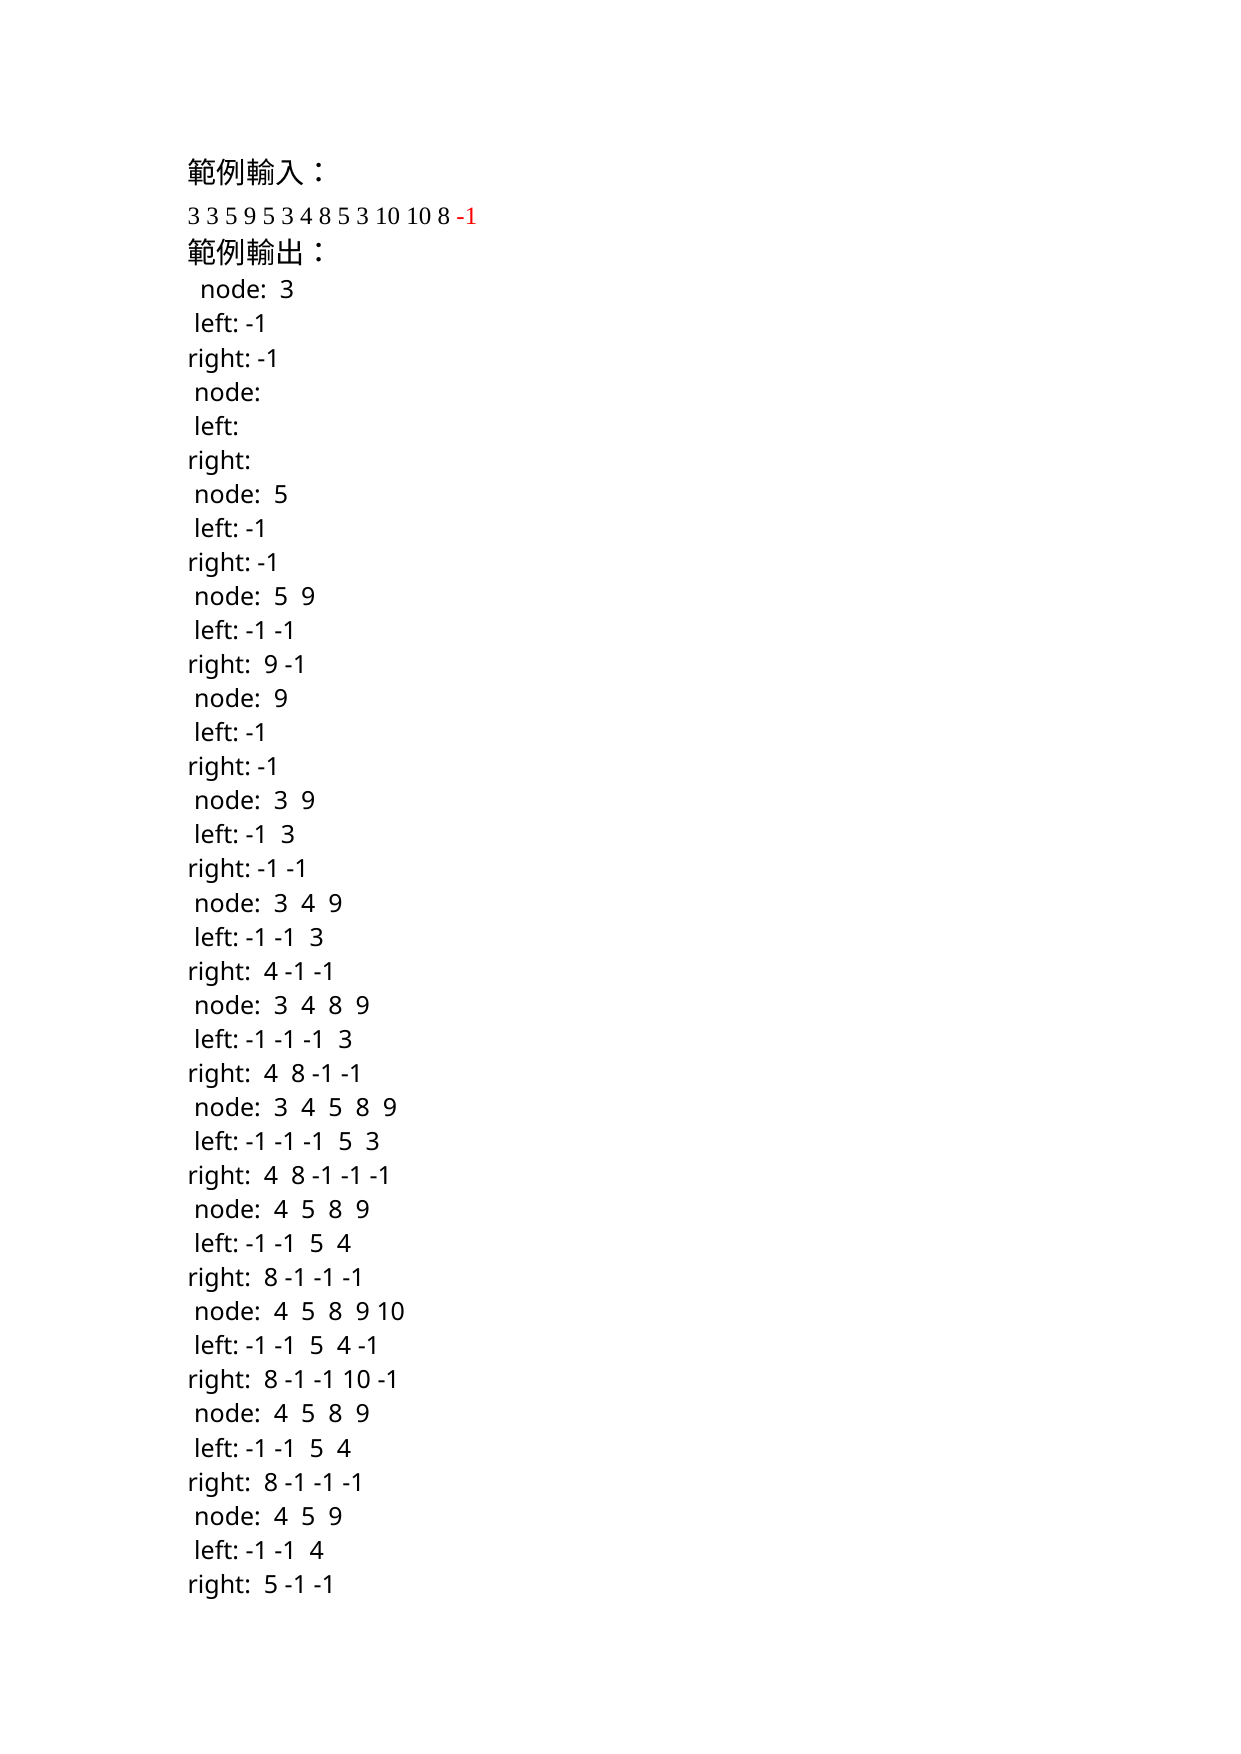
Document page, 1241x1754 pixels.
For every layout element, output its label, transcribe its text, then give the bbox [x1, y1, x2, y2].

text node: 4 5 8 9 10 [187, 1294, 1053, 1328]
text left: [187, 408, 1053, 442]
text left: -1 [187, 306, 1053, 340]
text right: 5 -1 -1 [187, 1566, 1053, 1601]
text node: 4 5 9 [187, 1498, 1053, 1532]
text right: 9 -1 [187, 647, 1053, 681]
text node: [187, 374, 1053, 408]
text left: -1 -1 4 [187, 1532, 1053, 1566]
text right: 4 -1 -1 [187, 953, 1053, 987]
text left: -1 -1 5 4 [187, 1430, 1053, 1464]
text node: 3 4 9 [187, 885, 1053, 919]
text left: -1 3 [187, 817, 1053, 851]
text node: 5 [187, 476, 1053, 511]
text right: -1 [187, 749, 1053, 783]
text left: -1 [187, 511, 1053, 544]
text 範例輸入： [187, 150, 1053, 192]
text right: 4 8 -1 -1 [187, 1056, 1053, 1089]
text right: 4 8 -1 -1 -1 [187, 1158, 1053, 1192]
text node: 3 9 [187, 783, 1053, 817]
text node: 3 4 5 8 9 [187, 1089, 1053, 1124]
text node: 4 5 8 9 [187, 1396, 1053, 1430]
text right: -1 [187, 544, 1053, 579]
text left: -1 -1 3 [187, 919, 1053, 953]
text left: -1 -1 -1 3 [187, 1021, 1053, 1056]
text node: 9 [187, 681, 1053, 715]
text node: 3 4 8 9 [187, 987, 1053, 1021]
text left: -1 -1 5 4 [187, 1226, 1053, 1260]
text left: -1 [187, 715, 1053, 749]
text right: -1 [187, 340, 1053, 374]
text right: [187, 442, 1053, 476]
text node: 5 9 [187, 579, 1053, 613]
text right: 8 -1 -1 -1 [187, 1260, 1053, 1294]
text right: 8 -1 -1 10 -1 [187, 1362, 1053, 1396]
text node: 3 [187, 272, 1053, 306]
text right: -1 -1 [187, 851, 1053, 885]
text left: -1 -1 5 4 -1 [187, 1328, 1053, 1362]
text right: 8 -1 -1 -1 [187, 1464, 1053, 1498]
text node: 4 5 8 9 [187, 1192, 1053, 1226]
text 3 3 5 9 5 3 4 8 5 3 10 10 8 -1 [187, 192, 1053, 230]
text left: -1 -1 -1 5 3 [187, 1124, 1053, 1158]
text 範例輸出： [187, 230, 1053, 272]
text left: -1 -1 [187, 613, 1053, 647]
